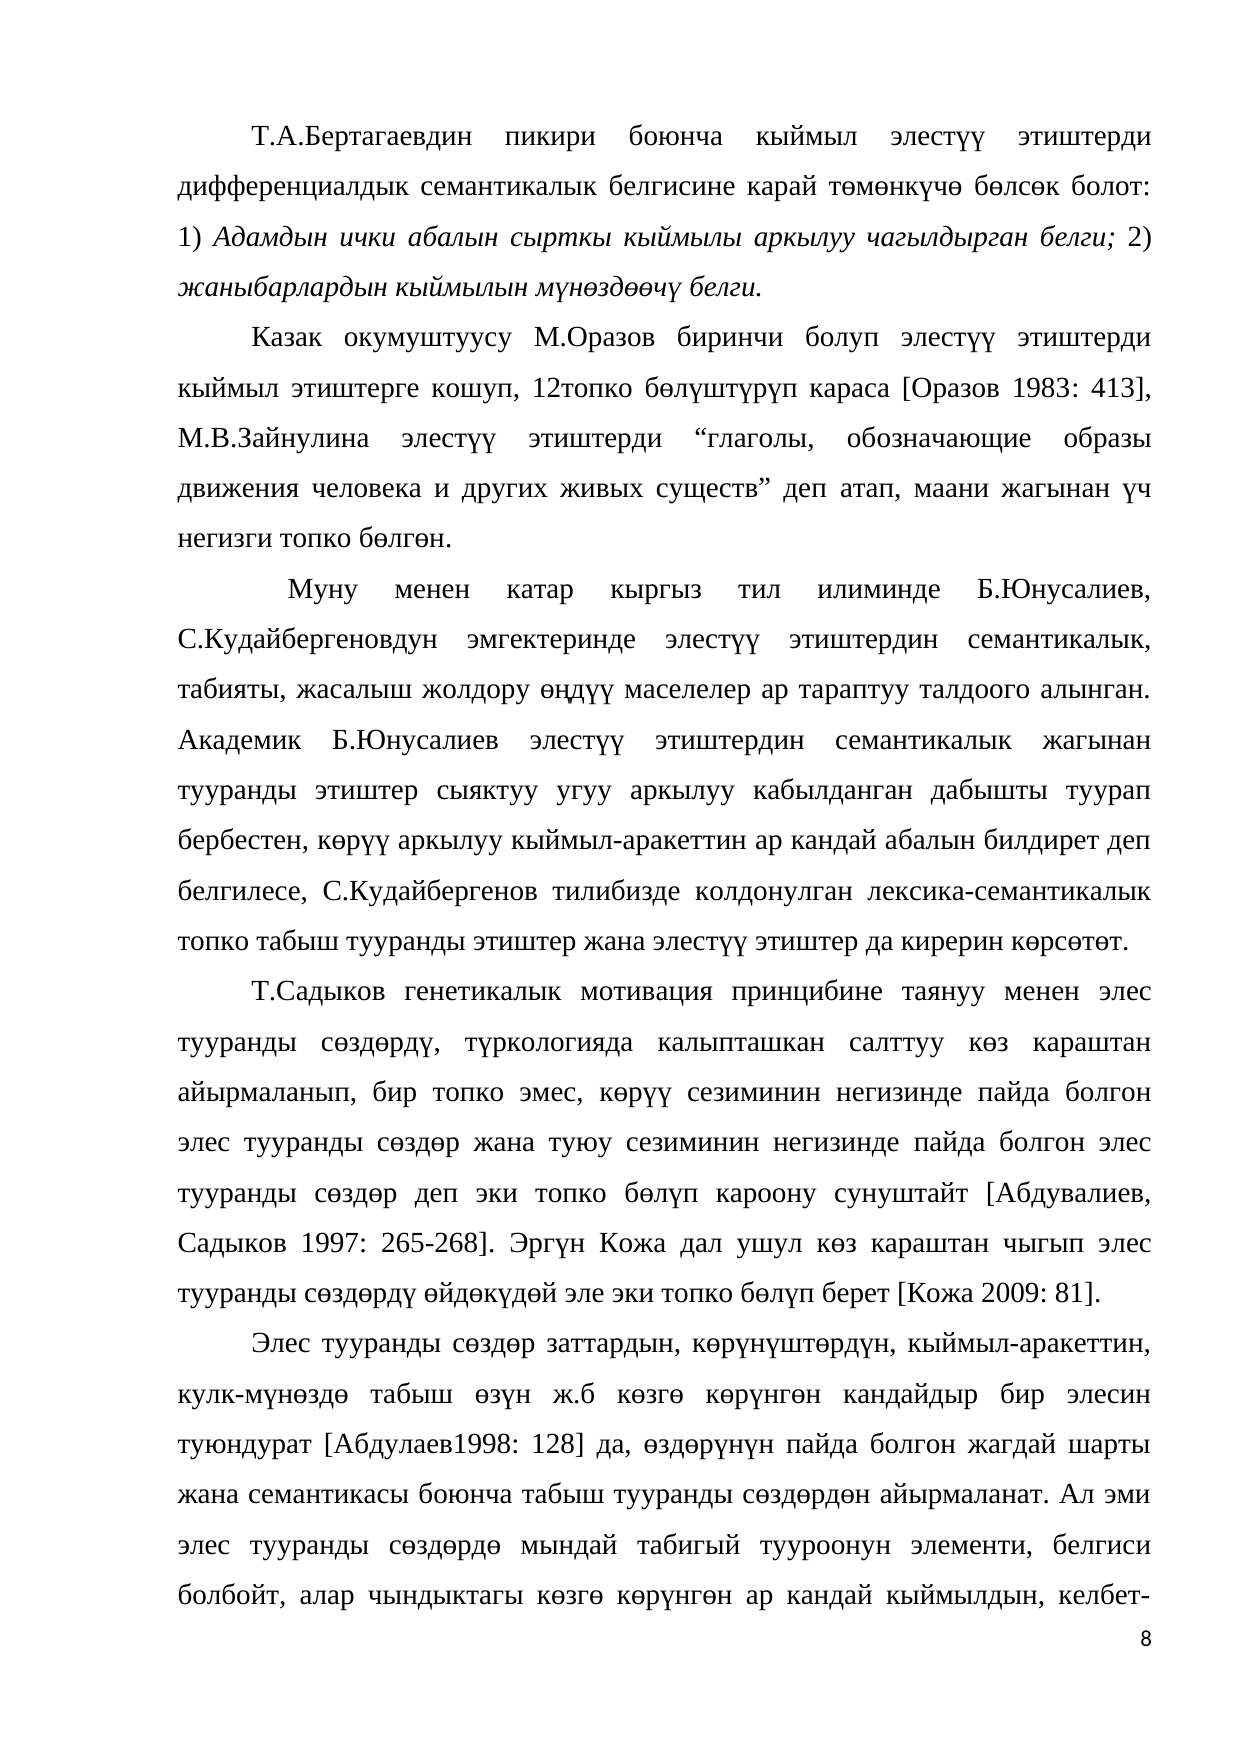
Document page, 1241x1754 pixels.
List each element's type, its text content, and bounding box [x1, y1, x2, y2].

text Муну менен катар кыргыз тил илиминде Б.Юнусалиев, С.Кудайбергеновдун эмгектеринде элестүү этиштердин семантикалык, табияты, жасалыш жолдору өңдүү маселелер ар тараптуу талдоого алынган. Академик Б.Юнусалиев элестүү этиштердин семантикалык жагынан тууранды этиштер сыяктуу угуу аркылуу кабылданган дабышты туурап бербестен, көрүү аркылуу кыймыл-аракеттин ар кандай абалын билдирет деп белгилесе, С.Кудайбергенов тилибизде колдонулган лексика-семантикалык топко табыш тууранды этиштер жана элестүү этиштер да кирерин көрсөтөт. [177, 571, 1152, 957]
text Казак окумуштуусу М.Оразов биринчи болуп элестүү этиштерди кыймыл этиштерге кошуп, 12топко бөлүштүрүп караса [Оразов 1983: 413], М.В.Зайнулина элестүү этиштерди “глаголы, обозначающие образы движения человека и других живых существ” деп атап, маани жагынан үч негизги топко бөлгөн. [177, 319, 1152, 554]
text Т.Садыков генетикалык мотивация принцибине таянуу менен элес тууранды сөздөрдү, түркологияда калыпташкан салттуу көз караштан айырмаланып, бир топко эмес, көрүү сезиминин негизинде пайда болгон элес тууранды сөздөр жана туюу сезиминин негизинде пайда болгон элес тууранды сөздөр деп эки топко бөлүп кароону сунуштайт [Абдувалиев, Садыков 1997: 265-268]. Эргүн Кожа дал ушул көз караштан чыгып элес тууранды сөздөрдү өйдөкүдөй эле эки топко бөлүп берет [Кожа 2009: 81]. [177, 973, 1152, 1309]
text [177, 1326, 1152, 1611]
text Т.А.Бертагаевдин пикири боюнча кыймыл элестүү этиштерди дифференциалдык семантикалык белгисине карай төмөнкүчө бөлсөк болот: 1) Адамдын ички абалын сырткы кыймылы аркылуу чагылдырган белги; 2) жаныбарлардын кыймылын мүнөздөөчү белги. [177, 118, 1152, 303]
